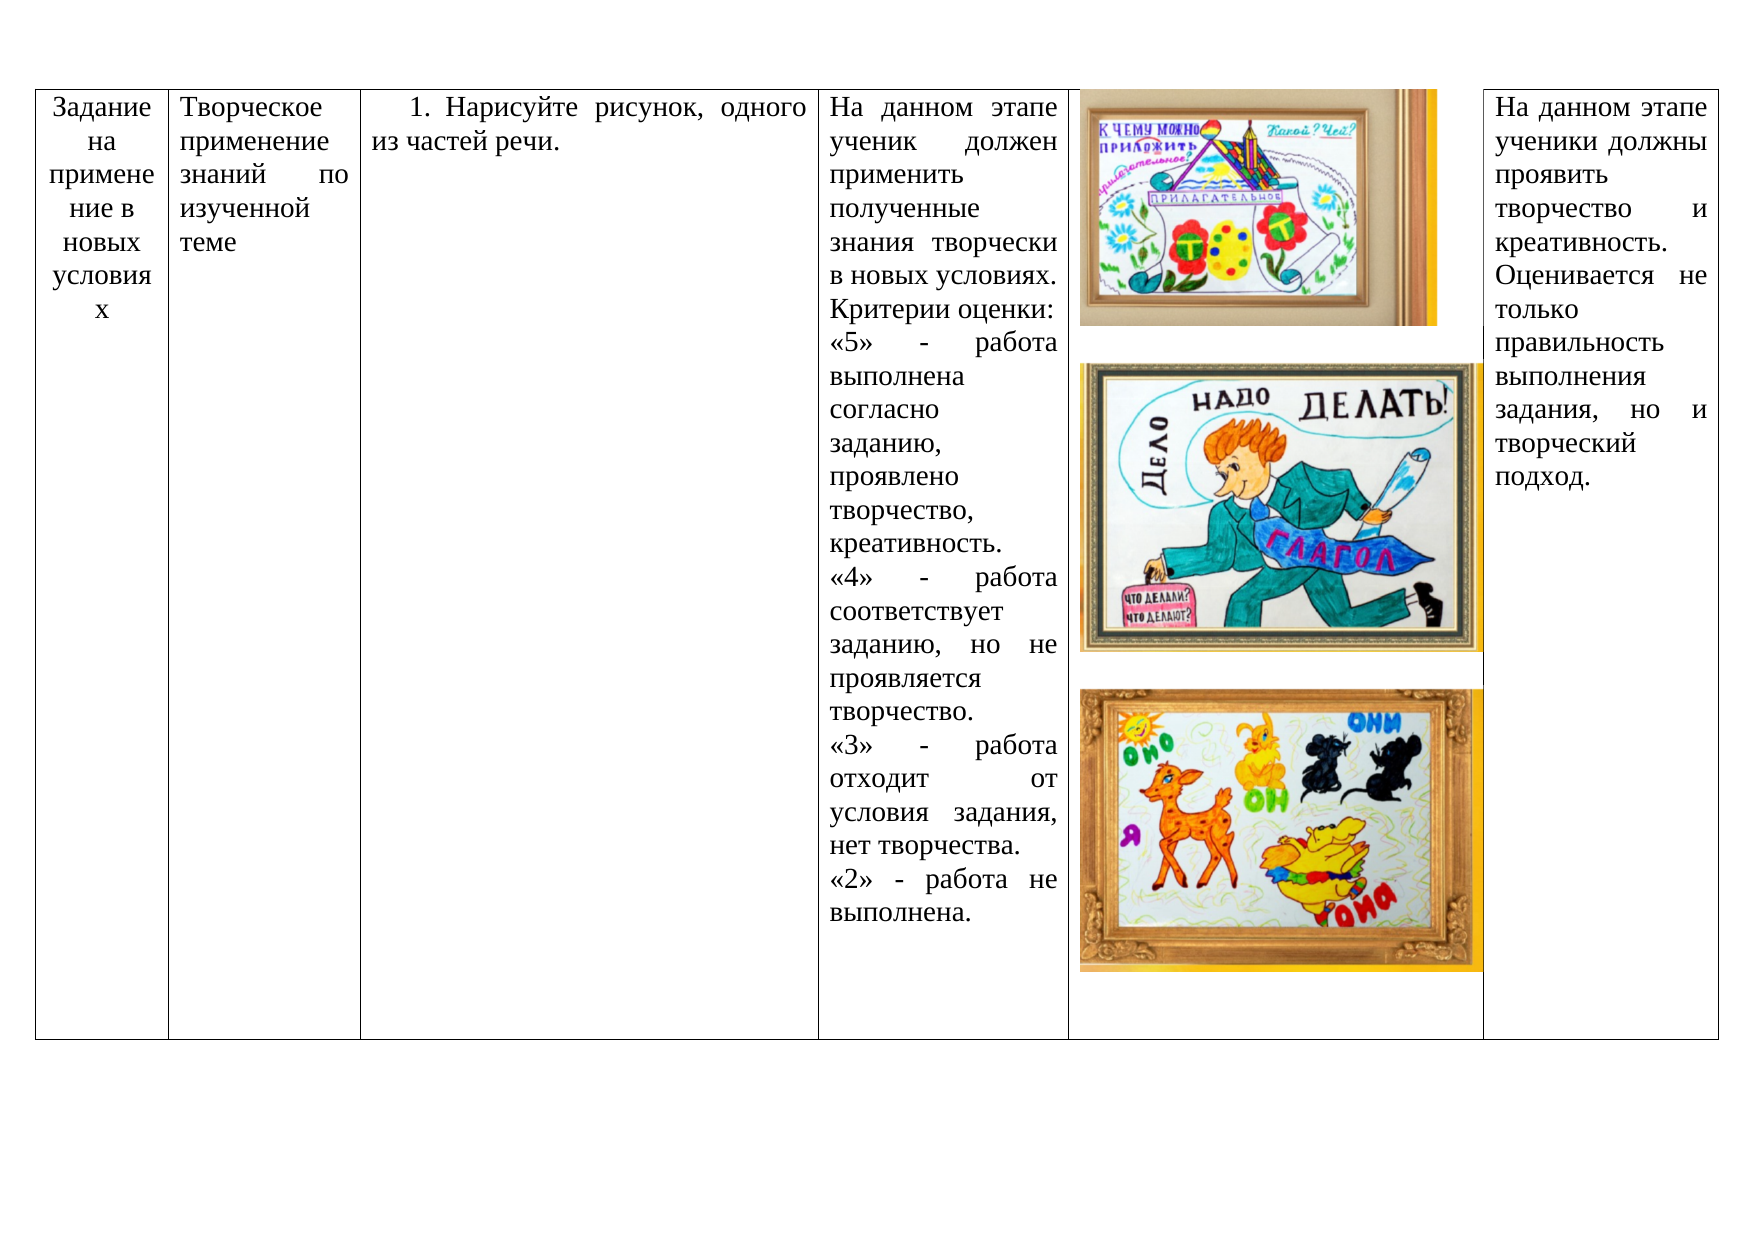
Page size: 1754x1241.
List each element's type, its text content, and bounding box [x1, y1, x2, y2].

table_cell Задание на применение в новых условиях [36, 90, 168, 1038]
picture [1080, 359, 1484, 652]
table_cell На данном этапе ученики должны проявить творчество и креативность. Оценивается не только правильность выполнения задания, но и творческий подход. [1484, 90, 1718, 1038]
table_cell [1069, 90, 1483, 1038]
table_cell Нарисуйте рисунок, одного из частей речи. [361, 90, 818, 1038]
picture [1080, 89, 1484, 326]
table_cell Творческое применение знаний по изученной теме [169, 90, 360, 1038]
picture [1080, 685, 1484, 972]
table_cell На данном этапе ученик должен применить полученные знания творчески в новых условиях. Критерии оценки: «5» - работа выполнена согласно заданию, проявлено творчество, креативность. «4» - работа соответствует заданию, но не проявляется творчество. «3» - работа отходит от условия задания, нет творчества. «2» - работа не выполнена. [819, 90, 1068, 1038]
